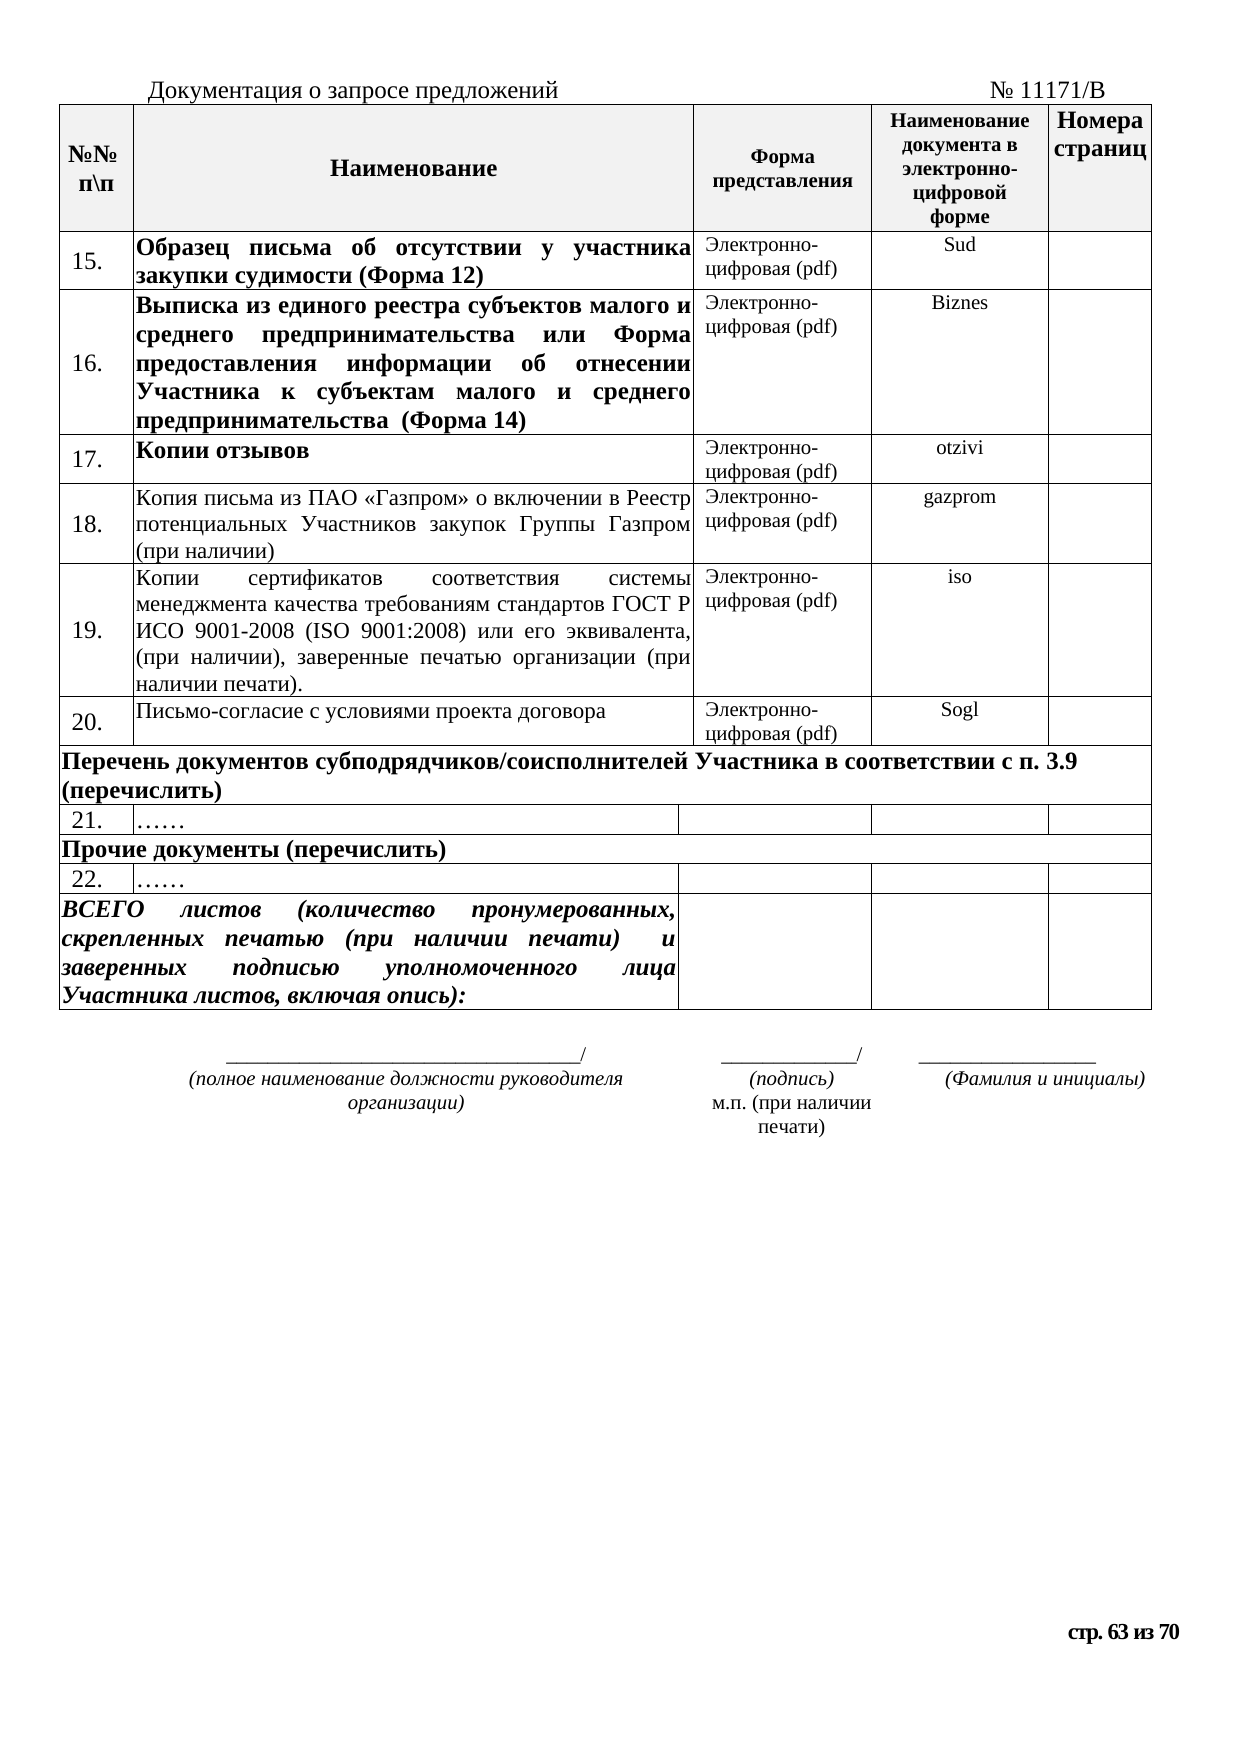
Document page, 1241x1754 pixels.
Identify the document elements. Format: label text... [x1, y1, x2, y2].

table_cell [1049, 697, 1151, 745]
table_header Форма представления [694, 105, 871, 231]
table_header Наименование [134, 105, 693, 231]
table_header __________________________________/ [136, 1036, 676, 1066]
table_cell [872, 864, 1048, 893]
table_cell [679, 894, 871, 1009]
table_cell [60, 864, 133, 893]
table_cell [60, 564, 133, 696]
table_cell [1049, 232, 1151, 289]
table_cell …… [134, 864, 678, 893]
table_cell ВСЕГО листов (количество пронумерованных, скрепленных печатью (при наличии печати) и заверенных подписью уполномоченного лица Участника листов, включая опись): [60, 894, 678, 1009]
table_cell Электронно-цифровая (pdf) [694, 232, 871, 289]
table_header Наименование документа в электронно-цифровой форме [872, 105, 1048, 231]
table_cell iso [872, 564, 1048, 696]
table_cell (Фамилия и инициалы) [908, 1066, 1183, 1138]
table_cell Sud [872, 232, 1048, 289]
table_cell Образец письма об отсутствии у участника закупки судимости (Форма 12) [134, 232, 693, 289]
table_cell [872, 805, 1048, 833]
table_cell [1049, 484, 1151, 563]
table_cell Прочие документы (перечислить) [60, 835, 1151, 863]
table_cell (полное наименование должности руководителя организации) [136, 1066, 676, 1138]
table_cell (подпись) м.п. (при наличии печати) [676, 1066, 907, 1138]
table_cell Электронно-цифровая (pdf) [694, 435, 871, 483]
table_cell [1049, 290, 1151, 434]
table_cell [60, 232, 133, 289]
table_cell [1049, 894, 1151, 1009]
table_cell Sogl [872, 697, 1048, 745]
table_cell [679, 805, 871, 833]
table_cell [60, 697, 133, 745]
table_cell gazprom [872, 484, 1048, 563]
table_cell [60, 805, 133, 833]
table_cell Письмо-согласие с условиями проекта договора [134, 697, 693, 745]
table_cell Электронно-цифровая (pdf) [694, 564, 871, 696]
table_header _________________ [908, 1036, 1183, 1066]
table_cell Biznes [872, 290, 1048, 434]
table_cell [1049, 435, 1151, 483]
table_header _____________/ [676, 1036, 907, 1066]
table_cell …… [134, 805, 678, 833]
table_cell otzivi [872, 435, 1048, 483]
table_cell [1049, 805, 1151, 833]
table_cell [1049, 864, 1151, 893]
table_cell [1049, 564, 1151, 696]
table_cell Выписка из единого реестра субъектов малого и среднего предпринимательства или Форма предоставления информации об отнесении Участника к субъектам малого и среднего предпринимательства (Форма 14) [134, 290, 693, 434]
table_cell [60, 435, 133, 483]
table_cell Электронно-цифровая (pdf) [694, 484, 871, 563]
table_cell Перечень документов субподрядчиков/соисполнителей Участника в соответствии с п. 3.9 (перечислить) [60, 746, 1151, 804]
table_cell [60, 484, 133, 563]
table_header №№ п\п [60, 105, 133, 231]
table_cell Копии сертификатов соответствия системы менеджмента качества требованиям стандартов ГОСТ Р ИСО 9001-2008 (ISO 9001:2008) или его эквивалента, (при наличии), заверенные печатью организации (при наличии печати). [134, 564, 693, 696]
table_cell Электронно-цифровая (pdf) [694, 290, 871, 434]
table_header Номера страниц [1049, 105, 1151, 231]
table_cell [872, 894, 1048, 1009]
table_cell Электронно-цифровая (pdf) [694, 697, 871, 745]
table_cell [679, 864, 871, 893]
table_cell [60, 290, 133, 434]
table_cell Копия письма из ПАО «Газпром» о включении в Реестр потенциальных Участников закупок Группы Газпром (при наличии) [134, 484, 693, 563]
table_cell Копии отзывов [134, 435, 693, 483]
